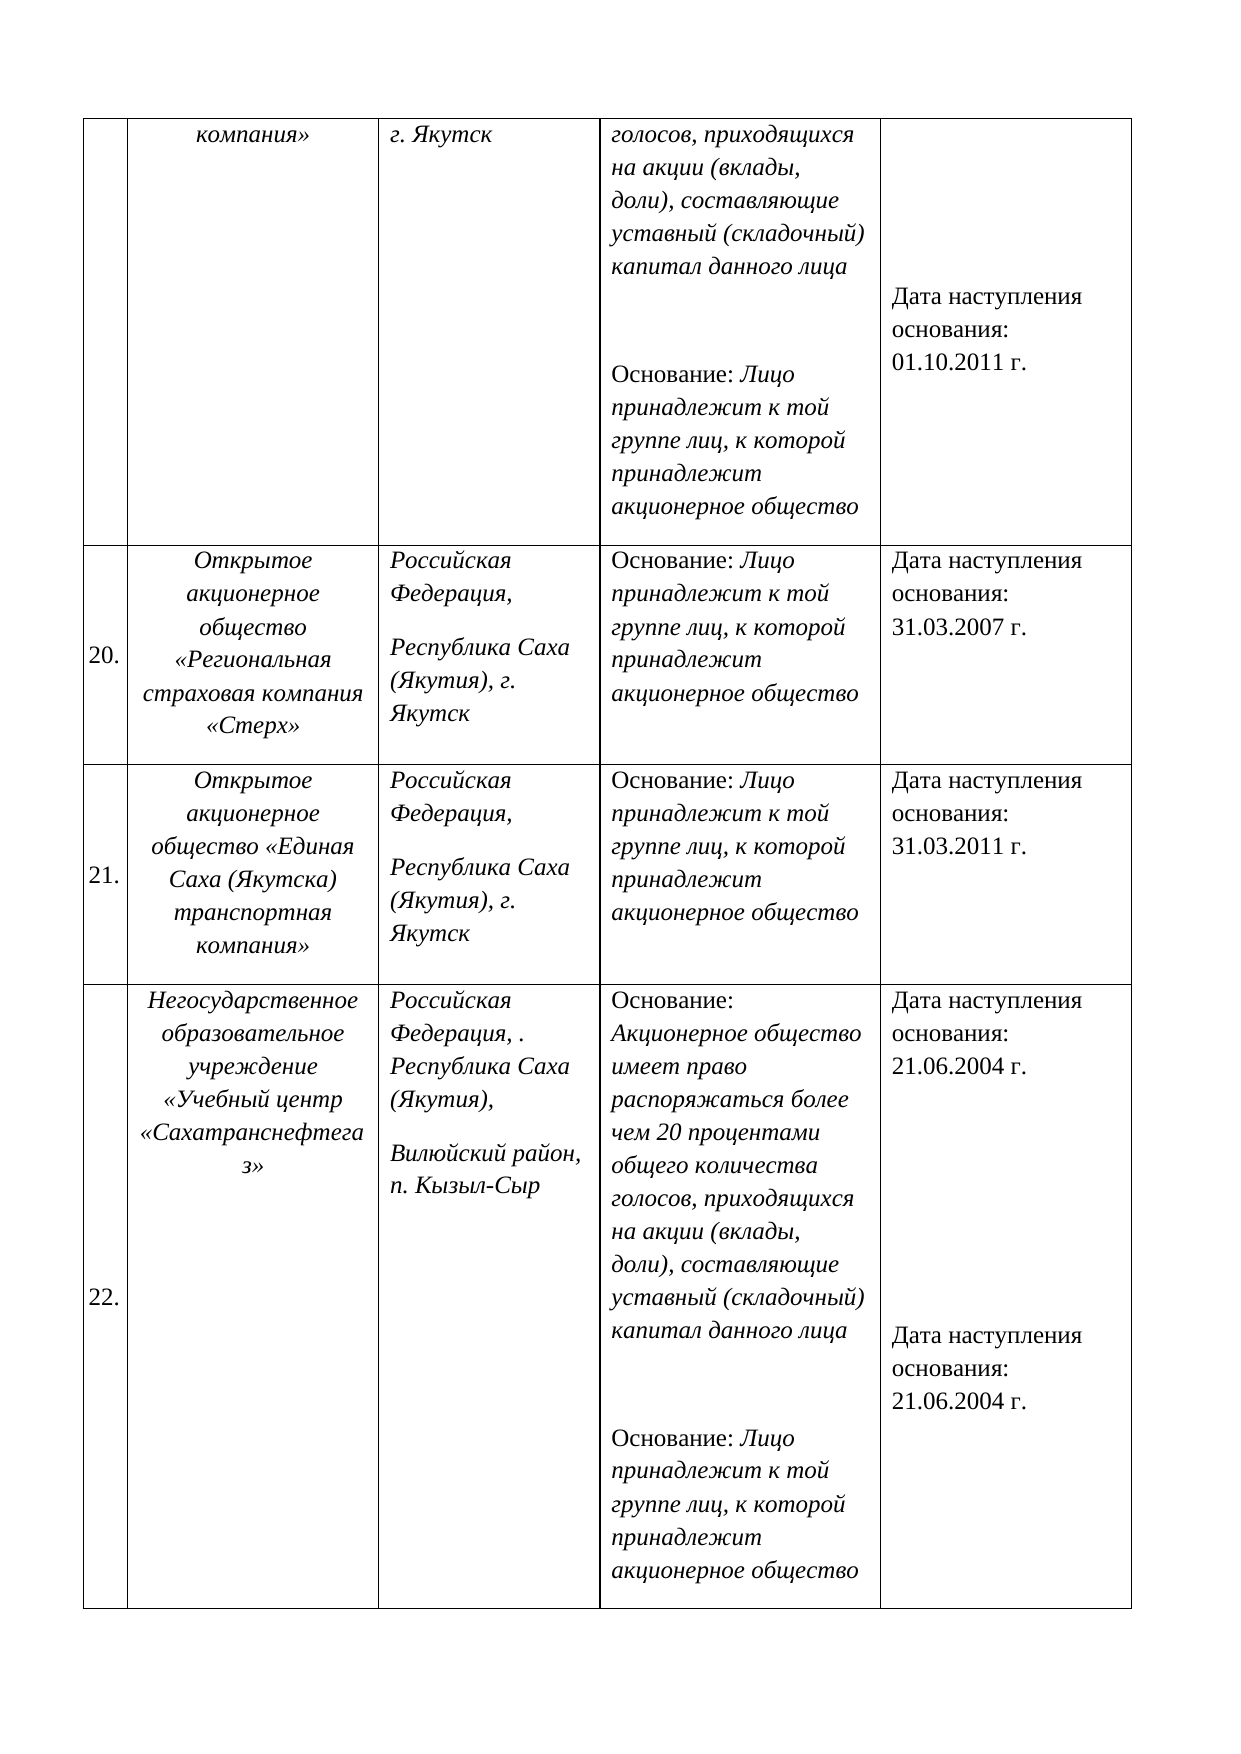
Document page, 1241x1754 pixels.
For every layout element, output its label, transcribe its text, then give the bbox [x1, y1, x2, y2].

table_cell [84, 546, 127, 764]
table_cell Дата наступления основания: 31.03.2011 г. [881, 765, 1131, 984]
table_cell Российская Федерация, Республика Саха (Якутия), г. Якутск [379, 546, 599, 764]
table_cell Российская Федерация, . Республика Саха (Якутия), Вилюйский район, п. Кызыл-Сыр [379, 985, 599, 1608]
table_cell Открытое акционерное общество «Единая Саха (Якутска) транспортная компания» [128, 765, 378, 984]
table_cell [84, 985, 127, 1608]
table_cell [84, 765, 127, 984]
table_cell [128, 119, 378, 544]
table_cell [881, 119, 1131, 544]
table_cell Основание: Лицо принадлежит к той группе лиц, к которой принадлежит акционерное общество [601, 765, 880, 984]
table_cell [379, 119, 599, 544]
table_cell Российская Федерация, Республика Саха (Якутия), г. Якутск [379, 765, 599, 984]
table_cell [601, 119, 880, 544]
table_cell Негосударственное образовательное учреждение «Учебный центр «Сахатранснефтегаз» [128, 985, 378, 1608]
table_cell Дата наступления основания: 31.03.2007 г. [881, 546, 1131, 764]
table_cell Открытое акционерное общество «Региональная страховая компания «Стерх» [128, 546, 378, 764]
table_cell Основание: Лицо принадлежит к той группе лиц, к которой принадлежит акционерное общество [601, 546, 880, 764]
table_cell Дата наступления основания: 21.06.2004 г. Дата наступления основания: 21.06.2004 г. [881, 985, 1131, 1608]
table_cell [84, 119, 127, 544]
